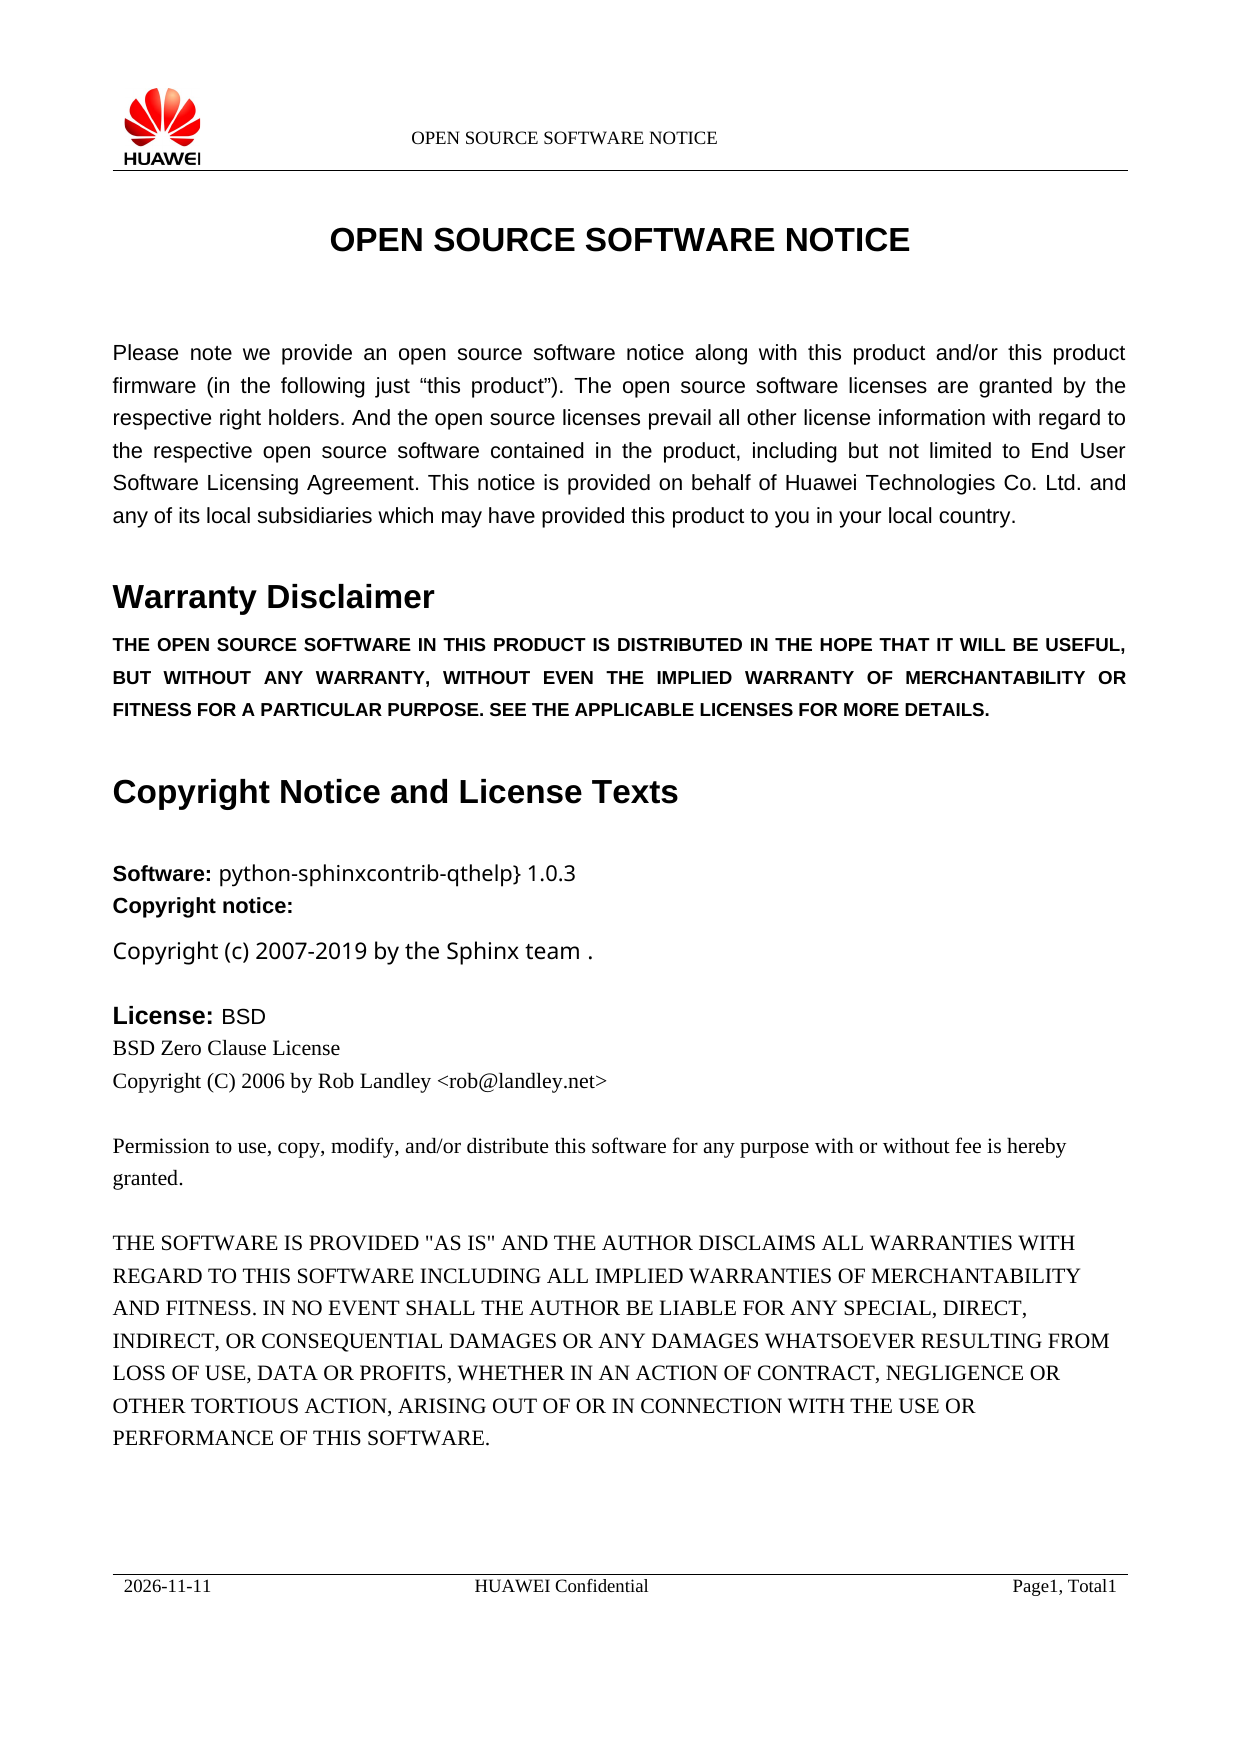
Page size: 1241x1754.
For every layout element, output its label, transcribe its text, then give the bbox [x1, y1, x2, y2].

text Copyright (c) 2007-2019 by the Sphinx team . [112, 934, 1128, 999]
text License: BSD [112, 999, 1128, 1031]
text Warranty Disclaimer [112, 564, 1128, 629]
title Software: python-sphinxcontrib-qthelp} 1.0.3 [112, 856, 1128, 889]
text The open source software in this product is distributed in the hope that it will be useful, but WITHOUT ANY WARRANTY, without even the implied warranty of MERCHANTABILITY or FITNESS FOR A PARTICULAR PURPOSE. See the applicable licenses for more details. [112, 629, 1128, 726]
picture [124, 88, 201, 165]
text Copyright Notice and License Texts [112, 759, 1128, 824]
text OPEN SOURCE SOFTWARE NOTICE [112, 206, 1128, 271]
text BSD Zero Clause License Copyright (C) 2006 by Rob Landley <rob@landley.net> Permission to use, copy, modify, and/or distribute this software for any purpose with or without fee is hereby granted. THE SOFTWARE IS PROVIDED "AS IS" AND THE AUTHOR DISCLAIMS ALL WARRANTIES WITH REGARD TO THIS SOFTWARE INCLUDING ALL IMPLIED WARRANTIES OF MERCHANTABILITY AND FITNESS. IN NO EVENT SHALL THE AUTHOR BE LIABLE FOR ANY SPECIAL, DIRECT, INDIRECT, OR CONSEQUENTIAL DAMAGES OR ANY DAMAGES WHATSOEVER RESULTING FROM LOSS OF USE, DATA OR PROFITS, WHETHER IN AN ACTION OF CONTRACT, NEGLIGENCE OR OTHER TORTIOUS ACTION, ARISING OUT OF OR IN CONNECTION WITH THE USE OR PERFORMANCE OF THIS SOFTWARE. [112, 1031, 1128, 1486]
text Please note we provide an open source software notice along with this product and/or this product firmware (in the following just “this product”). The open source software licenses are granted by the respective right holders. And the open source licenses prevail all other license information with regard to the respective open source software contained in the product, including but not limited to End User Software Licensing Agreement. This notice is provided on behalf of Huawei Technologies Co. Ltd. and any of its local subsidiaries which may have provided this product to you in your local country. [112, 336, 1128, 531]
text Copyright notice: [112, 889, 1128, 921]
